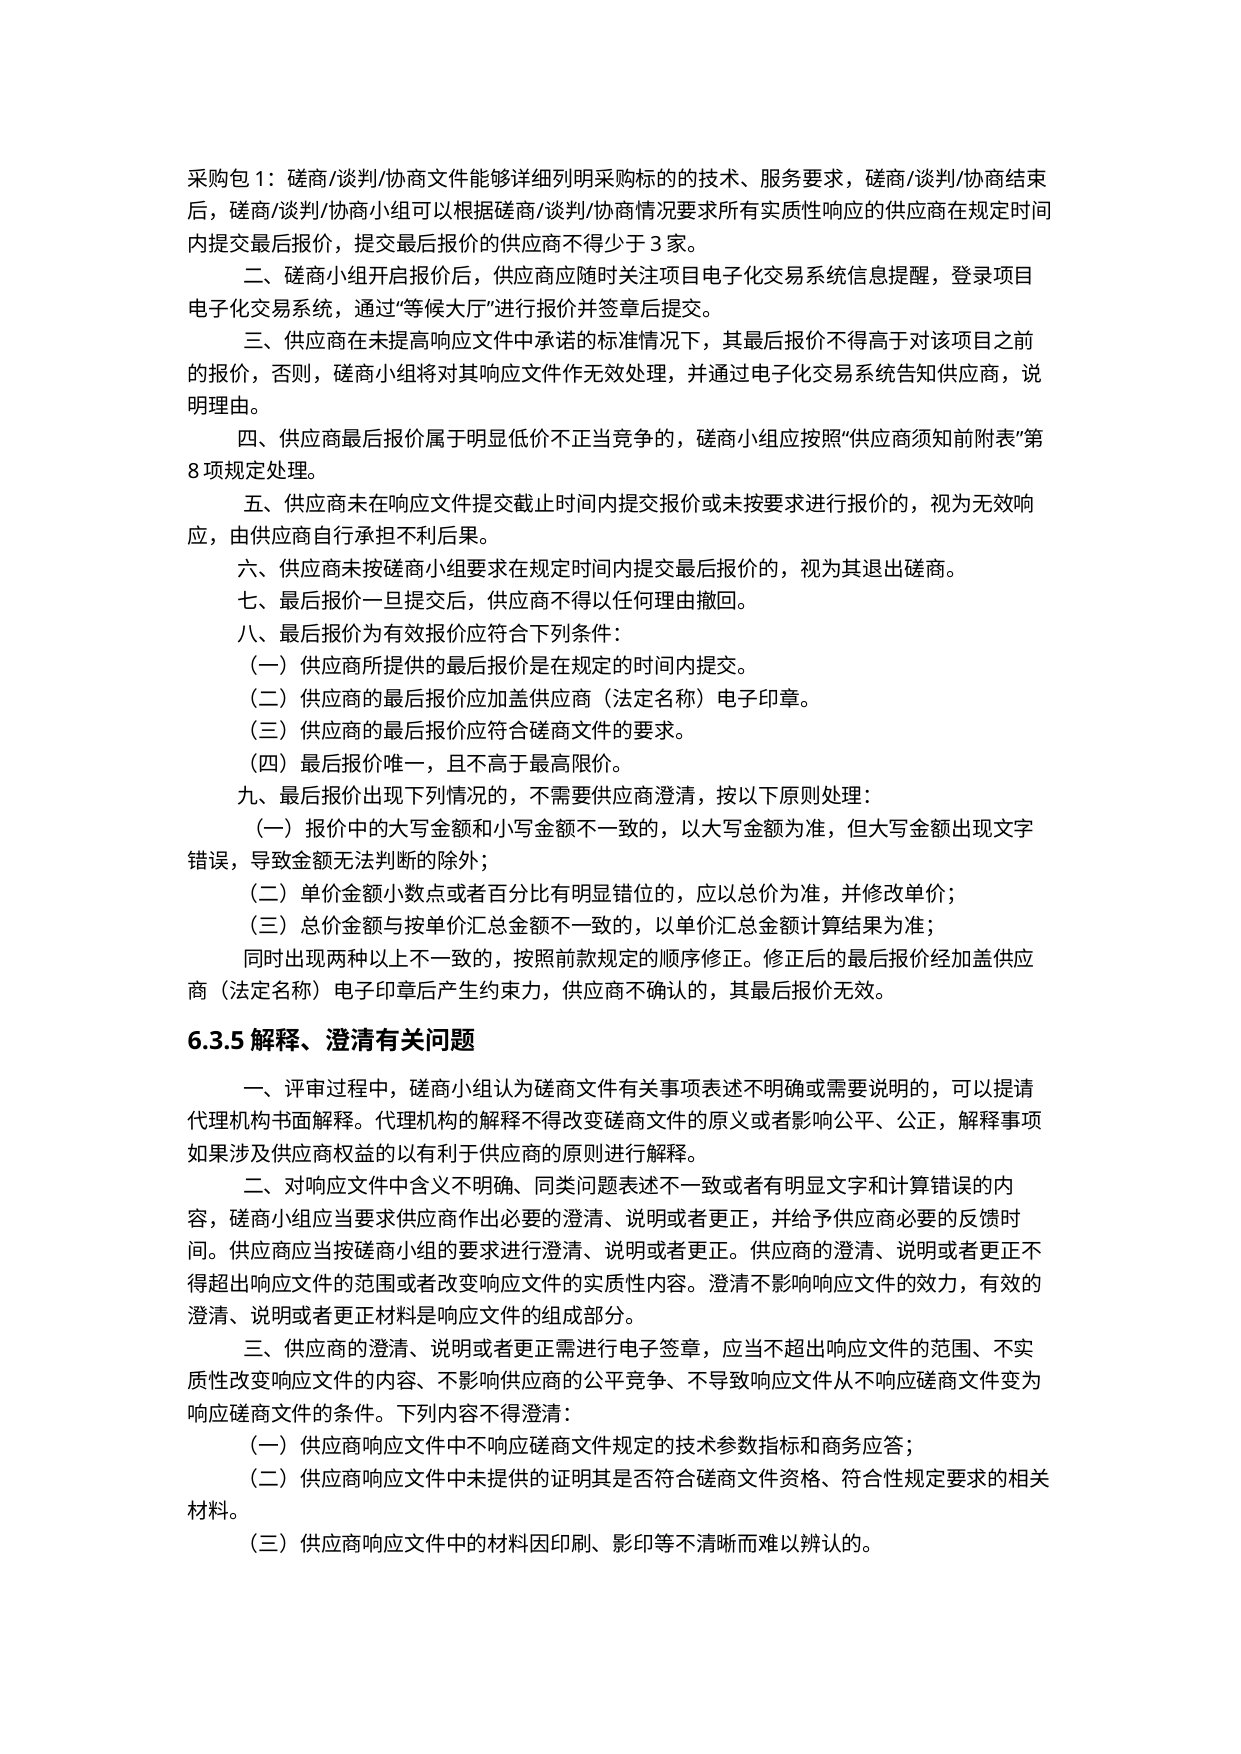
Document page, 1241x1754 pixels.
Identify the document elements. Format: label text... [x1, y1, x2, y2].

text 三、供应商的澄清、说明或者更正需进行电子签章，应当不超出响应文件的范围、不实质性改变响应文件的内容、不影响供应商的公平竞争、不导致响应文件从不响应磋商文件变为响应磋商文件的条件。下列内容不得澄清： [187, 1332, 1053, 1429]
text （三）总价金额与按单价汇总金额不一致的，以单价汇总金额计算结果为准； [187, 909, 1053, 942]
text 七、最后报价一旦提交后，供应商不得以任何理由撤回。 [187, 584, 1053, 617]
text （三）供应商响应文件中的材料因印刷、影印等不清晰而难以辨认的。 [187, 1527, 1053, 1559]
text 二、磋商小组开启报价后，供应商应随时关注项目电子化交易系统信息提醒，登录项目电子化交易系统，通过“等候大厅”进行报价并签章后提交。 [187, 259, 1053, 324]
text （二）供应商的最后报价应加盖供应商（法定名称）电子印章。 [187, 682, 1053, 714]
text （三）供应商的最后报价应符合磋商文件的要求。 [187, 714, 1053, 747]
text （一）供应商所提供的最后报价是在规定的时间内提交。 [187, 649, 1053, 682]
text 九、最后报价出现下列情况的，不需要供应商澄清，按以下原则处理： [187, 779, 1053, 812]
text 采购包1：磋商/谈判/协商文件能够详细列明采购标的的技术、服务要求，磋商/谈判/协商结束后，磋商/谈判/协商小组可以根据磋商/谈判/协商情况要求所有实质性响应的供应商在规定时间内提交最后报价，提交最后报价的供应商不得少于3家。 [187, 162, 1053, 259]
text 五、供应商未在响应文件提交截止时间内提交报价或未按要求进行报价的，视为无效响应，由供应商自行承担不利后果。 [187, 487, 1053, 552]
text （一）供应商响应文件中不响应磋商文件规定的技术参数指标和商务应答； [187, 1429, 1053, 1462]
text 四、供应商最后报价属于明显低价不正当竞争的，磋商小组应按照“供应商须知前附表”第8项规定处理。 [187, 422, 1053, 487]
text 三、供应商在未提高响应文件中承诺的标准情况下，其最后报价不得高于对该项目之前的报价，否则，磋商小组将对其响应文件作无效处理，并通过电子化交易系统告知供应商，说明理由。 [187, 324, 1053, 422]
text （二）供应商响应文件中未提供的证明其是否符合磋商文件资格、符合性规定要求的相关材料。 [187, 1462, 1053, 1527]
text 二、对响应文件中含义不明确、同类问题表述不一致或者有明显文字和计算错误的内容，磋商小组应当要求供应商作出必要的澄清、说明或者更正，并给予供应商必要的反馈时间。供应商应当按磋商小组的要求进行澄清、说明或者更正。供应商的澄清、说明或者更正不得超出响应文件的范围或者改变响应文件的实质性内容。澄清不影响响应文件的效力，有效的澄清、说明或者更正材料是响应文件的组成部分。 [187, 1169, 1053, 1332]
text （一）报价中的大写金额和小写金额不一致的，以大写金额为准，但大写金额出现文字错误，导致金额无法判断的除外； [187, 812, 1053, 877]
text 八、最后报价为有效报价应符合下列条件： [187, 617, 1053, 649]
text （二）单价金额小数点或者百分比有明显错位的，应以总价为准，并修改单价； [187, 877, 1053, 909]
text 六、供应商未按磋商小组要求在规定时间内提交最后报价的，视为其退出磋商。 [187, 552, 1053, 584]
text 一、评审过程中，磋商小组认为磋商文件有关事项表述不明确或需要说明的，可以提请代理机构书面解释。代理机构的解释不得改变磋商文件的原义或者影响公平、公正，解释事项如果涉及供应商权益的以有利于供应商的原则进行解释。 [187, 1072, 1053, 1169]
text 同时出现两种以上不一致的，按照前款规定的顺序修正。修正后的最后报价经加盖供应商（法定名称）电子印章后产生约束力，供应商不确认的，其最后报价无效。 [187, 942, 1053, 1007]
text 6.3.5解释、澄清有关问题 [187, 1007, 1053, 1072]
text （四）最后报价唯一，且不高于最高限价。 [187, 747, 1053, 779]
